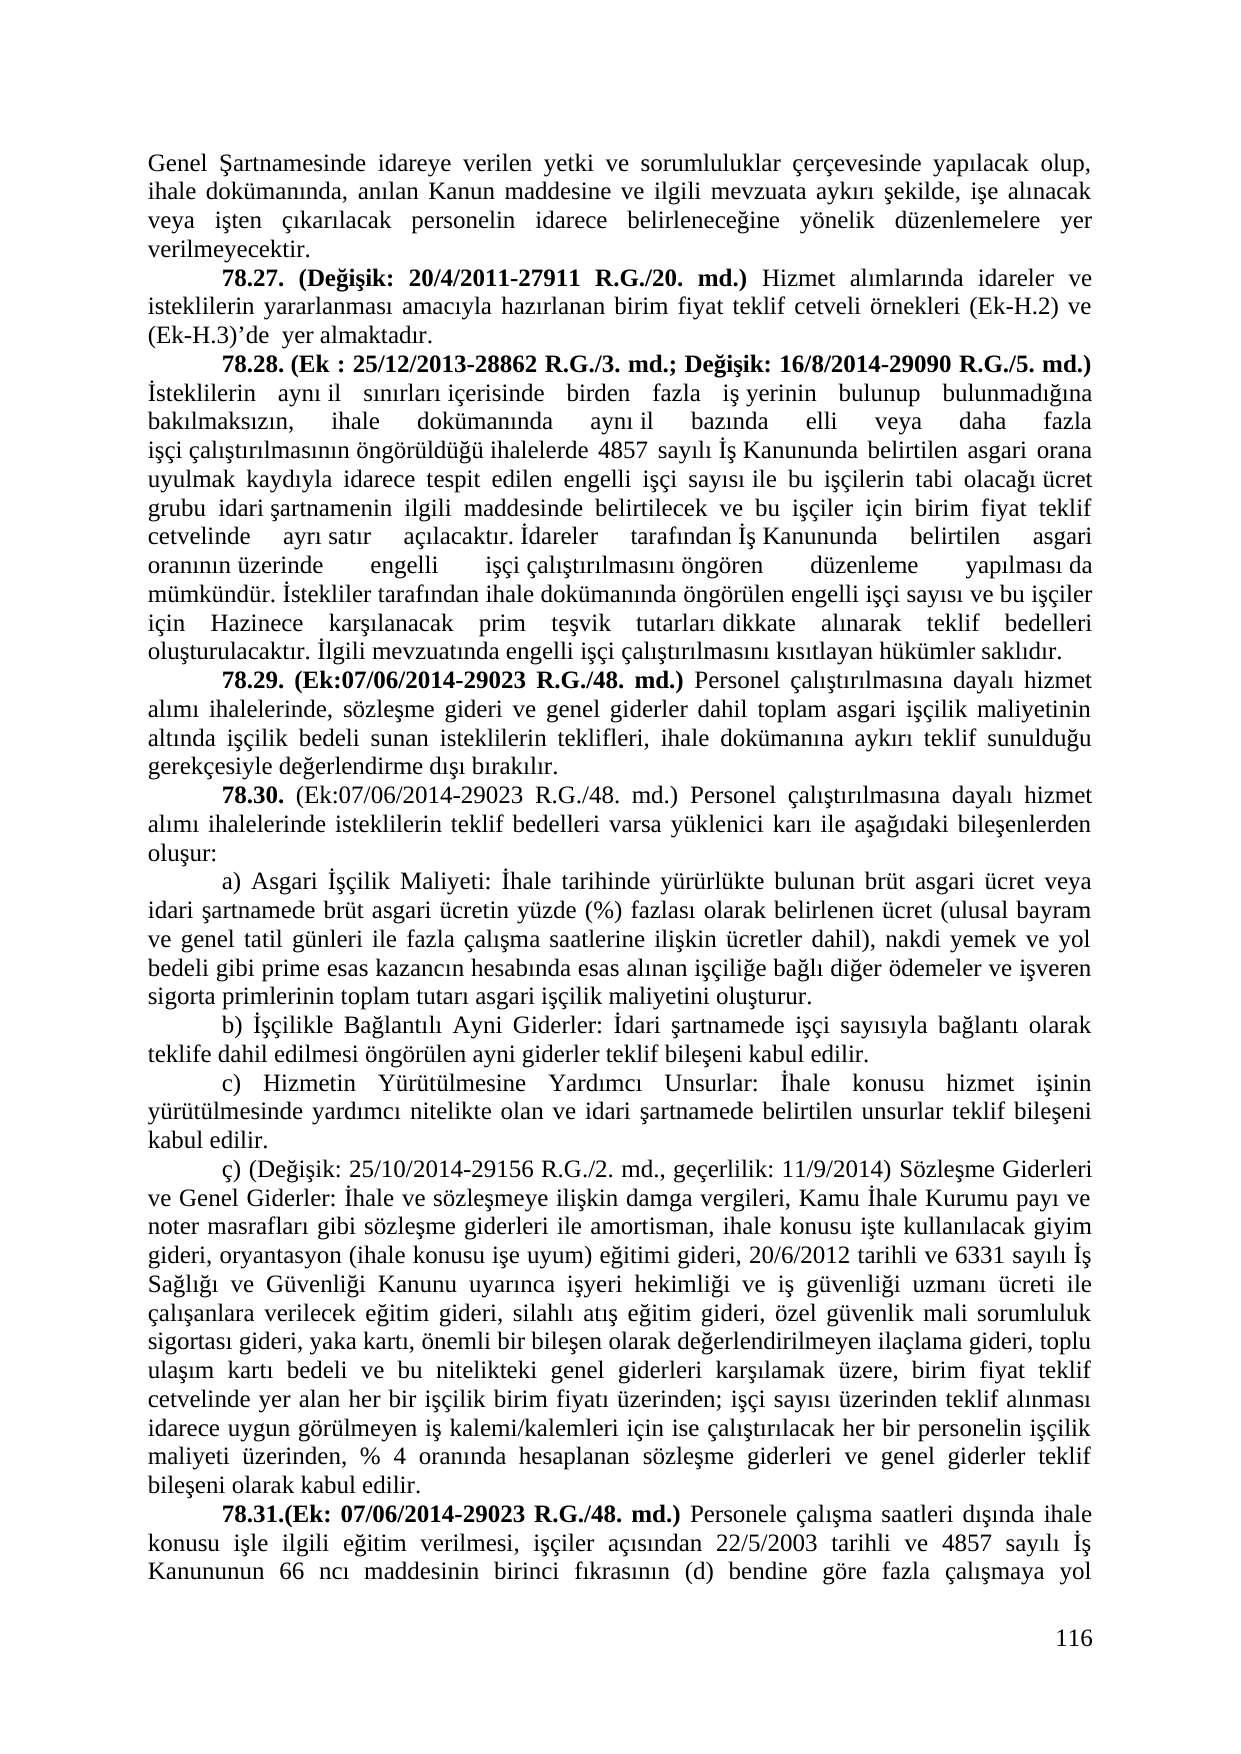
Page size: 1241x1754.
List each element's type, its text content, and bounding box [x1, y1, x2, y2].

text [148, 1499, 1092, 1585]
text ç) (Değişik: 25/10/2014-29156 R.G./2. md., geçerlilik: 11/9/2014) Sözleşme Giderleri ve Genel Giderler: İhale ve sözleşmeye ilişkin damga vergileri, Kamu İhale Kurumu payı ve noter masrafları gibi sözleşme giderleri ile amortisman, ihale konusu işte kullanılacak giyim gideri, oryantasyon (ihale konusu işe uyum) eğitimi gideri, 20/6/2012 tarihli ve 6331 sayılı İş Sağlığı ve Güvenliği Kanunu uyarınca işyeri hekimliği ve iş güvenliği uzmanı ücreti ile çalışanlara verilecek eğitim gideri, silahlı atış eğitim gideri, özel güvenlik mali sorumluluk sigortası gideri, yaka kartı, önemli bir bileşen olarak değerlendirilmeyen ilaçlama gideri, toplu ulaşım kartı bedeli ve bu nitelikteki genel giderleri karşılamak üzere, birim fiyat teklif cetvelinde yer alan her bir işçilik birim fiyatı üzerinden; işçi sayısı üzerinden teklif alınması idarece uygun görülmeyen iş kalemi/kalemleri için ise çalıştırılacak her bir personelin işçilik maliyeti üzerinden, % 4 oranında hesaplanan sözleşme giderleri ve genel giderler teklif bileşeni olarak kabul edilir. [148, 1154, 1092, 1499]
text c) Hizmetin Yürütülmesine Yardımcı Unsurlar: İhale konusu hizmet işinin yürütülmesinde yardımcı nitelikte olan ve idari şartnamede belirtilen unsurlar teklif bileşeni kabul edilir. [148, 1068, 1092, 1154]
text 78.29. (Ek:07/06/2014-29023 R.G./48. md.) Personel çalıştırılmasına dayalı hizmet alımı ihalelerinde, sözleşme gideri ve genel giderler dahil toplam asgari işçilik maliyetinin altında işçilik bedeli sunan isteklilerin teklifleri, ihale dokümanına aykırı teklif sunulduğu gerekçesiyle değerlendirme dışı bırakılır. [148, 665, 1092, 780]
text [148, 148, 1092, 263]
text a) Asgari İşçilik Maliyeti: İhale tarihinde yürürlükte bulunan brüt asgari ücret veya idari şartnamede brüt asgari ücretin yüzde (%) fazlası olarak belirlenen ücret (ulusal bayram ve genel tatil günleri ile fazla çalışma saatlerine ilişkin ücretler dahil), nakdi yemek ve yol bedeli gibi prime esas kazancın hesabında esas alınan işçiliğe bağlı diğer ödemeler ve işveren sigorta primlerinin toplam tutarı asgari işçilik maliyetini oluşturur. [148, 866, 1092, 1010]
text b) İşçilikle Bağlantılı Ayni Giderler: İdari şartnamede işçi sayısıyla bağlantı olarak teklife dahil edilmesi öngörülen ayni giderler teklif bileşeni kabul edilir. [148, 1010, 1092, 1068]
text 78.27. (Değişik: 20/4/2011-27911 R.G./20. md.) Hizmet alımlarında idareler ve isteklilerin yararlanması amacıyla hazırlanan birim fiyat teklif cetveli örnekleri (Ek-H.2) ve (Ek-H.3)’de yer almaktadır. [148, 263, 1092, 349]
text 78.30. (Ek:07/06/2014-29023 R.G./48. md.) Personel çalıştırılmasına dayalı hizmet alımı ihalelerinde isteklilerin teklif bedelleri varsa yüklenici karı ile aşağıdaki bileşenlerden oluşur: [148, 780, 1092, 866]
text 78.28. (Ek : 25/12/2013-28862 R.G./3. md.; Değişik: 16/8/2014-29090 R.G./5. md.) İsteklilerin aynı il sınırları içerisinde birden fazla iş yerinin bulunup bulunmadığına bakılmaksızın, ihale dokümanında aynı il bazında elli veya daha fazla işçi çalıştırılmasının öngörüldüğü ihalelerde 4857 sayılı İş Kanununda belirtilen asgari orana uyulmak kaydıyla idarece tespit edilen engelli işçi sayısı ile bu işçilerin tabi olacağı ücret grubu idari şartnamenin ilgili maddesinde belirtilecek ve bu işçiler için birim fiyat teklif cetvelinde ayrı satır açılacaktır. İdareler tarafından İş Kanununda belirtilen asgari oranının üzerinde engelli işçi çalıştırılmasını öngören düzenleme yapılması da mümkündür. İstekliler tarafından ihale dokümanında öngörülen engelli işçi sayısı ve bu işçiler için Hazinece karşılanacak prim teşvik tutarları dikkate alınarak teklif bedelleri oluşturulacaktır. İlgili mevzuatında engelli işçi çalıştırılmasını kısıtlayan hükümler saklıdır. [148, 349, 1092, 665]
